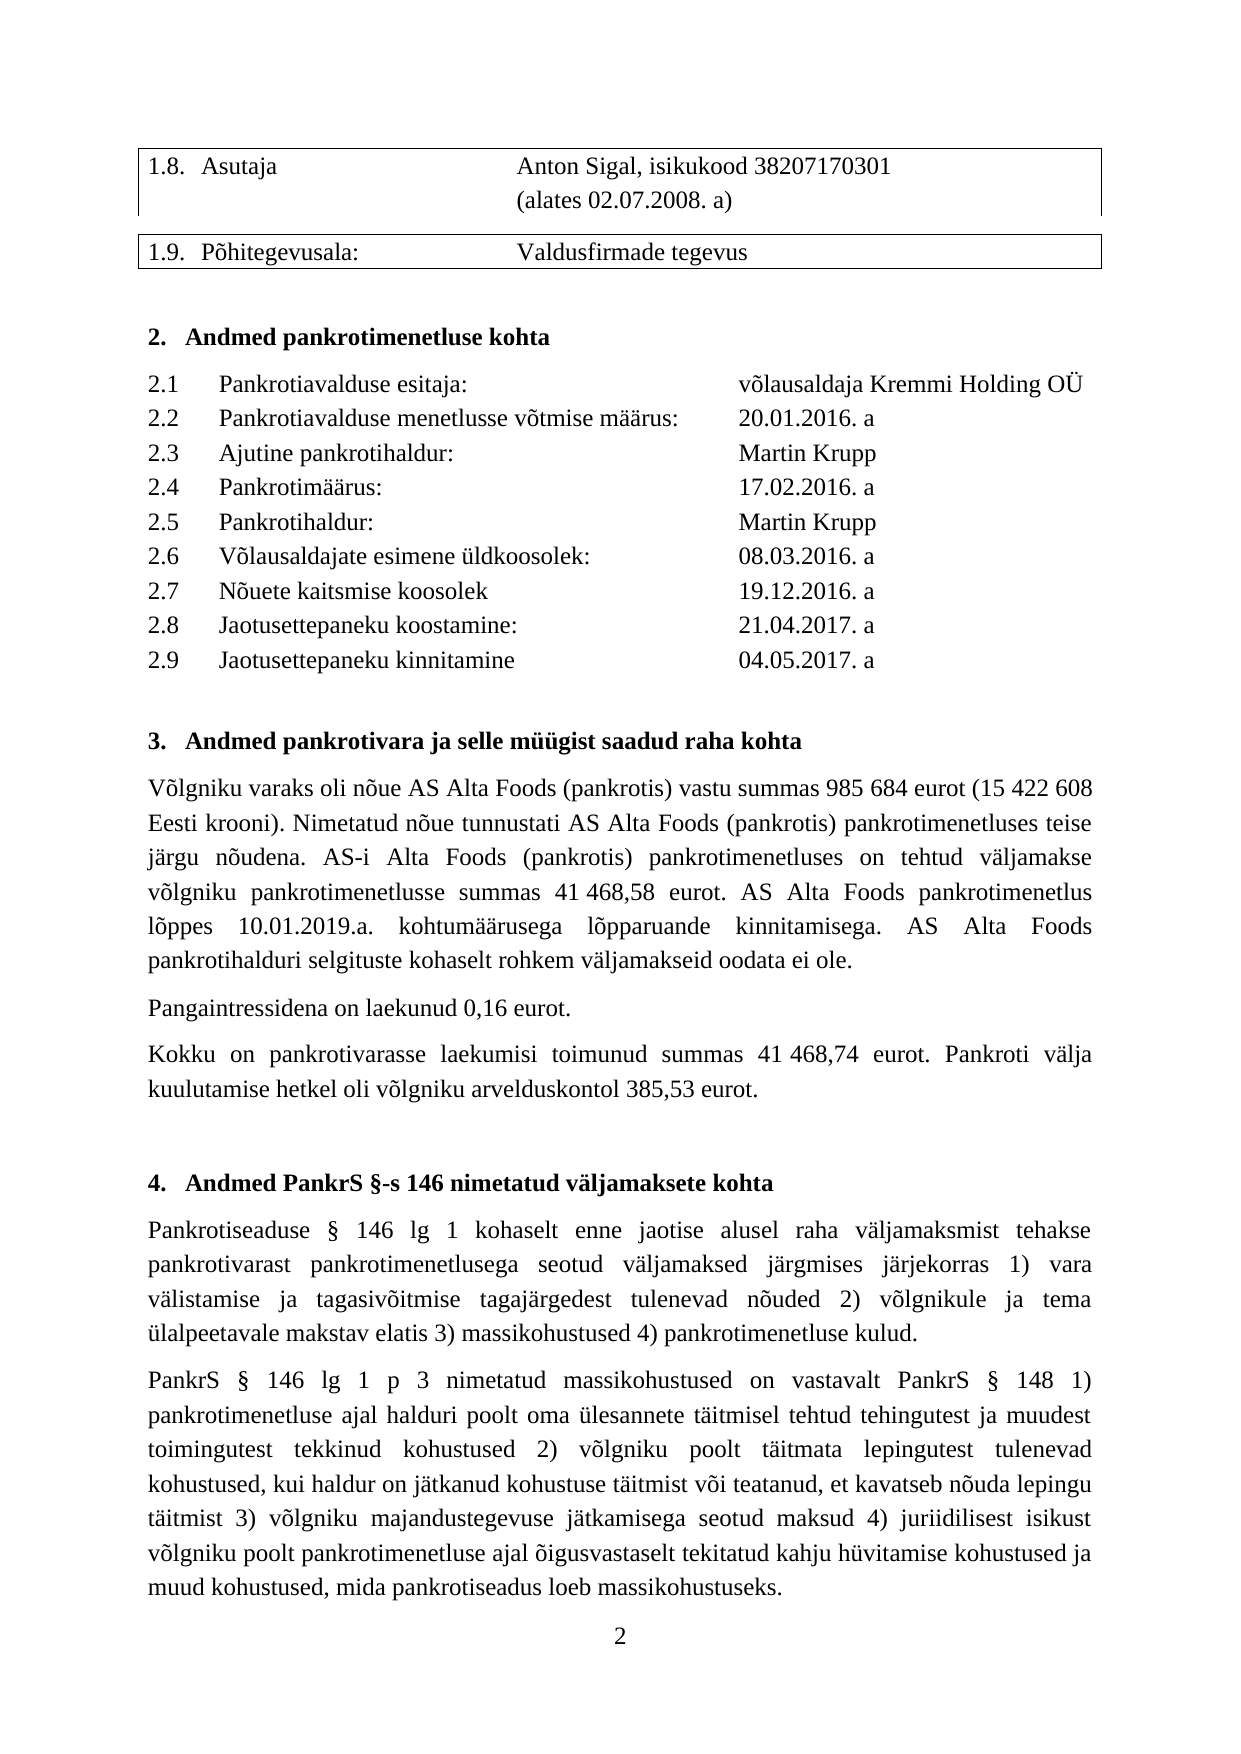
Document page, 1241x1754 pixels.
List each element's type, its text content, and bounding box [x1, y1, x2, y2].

list Ajutine pankrotihaldur: Martin Krupp [148, 438, 1093, 467]
list Võlausaldajate esimene üldkoosolek: 08.03.2016. a [148, 541, 1093, 570]
text Kokku on pankrotivarasse laekumisi toimunud summas 41 468,74 eurot. Pankroti välja kuulutamise hetkel oli võlgniku arvelduskontol 385,53 eurot. [148, 1039, 1093, 1103]
list Jaotusettepaneku kinnitamine 04.05.2017. a [148, 645, 1093, 673]
list Jaotusettepaneku koostamine: 21.04.2017. a [148, 610, 1093, 639]
list Pankrotimäärus: 17.02.2016. a [148, 472, 1093, 501]
text Pankrotiseaduse § 146 lg 1 kohaselt enne jaotise alusel raha väljamaksmist tehakse pankrotivarast pankrotimenetlusega seotud väljamaksed järgmises järjekorras 1) vara välistamise ja tagasivõitmise tagajärgedest tulenevad nõuded 2) võlgnikule ja tema ülalpeetavale makstav elatis 3) massikohustused 4) pankrotimenetluse kulud. [148, 1215, 1093, 1347]
list Pankrotihaldur: Martin Krupp [148, 507, 1093, 536]
list Andmed pankrotimenetluse kohta [148, 322, 1093, 351]
text PankrS § 146 lg 1 p 3 nimetatud massikohustused on vastavalt PankrS § 148 1) pankrotimenetluse ajal halduri poolt oma ülesannete täitmisel tehtud tehingutest ja muudest toimingutest tekkinud kohustused 2) võlgniku poolt täitmata lepingutest tulenevad kohustused, kui haldur on jätkanud kohustuse täitmist või teatanud, et kavatseb nõuda lepingu täitmist 3) võlgniku majandustegevuse jätkamisega seotud maksud 4) juriidilisest isikust võlgniku poolt pankrotimenetluse ajal õigusvastaselt tekitatud kahju hüvitamise kohustused ja muud kohustused, mida pankrotiseadus loeb massikohustuseks. [148, 1365, 1093, 1601]
text Võlgniku varaks oli nõue AS Alta Foods (pankrotis) vastu summas 985 684 eurot (15 422 608 Eesti krooni). Nimetatud nõue tunnustati AS Alta Foods (pankrotis) pankrotimenetluses teise järgu nõudena. AS-i Alta Foods (pankrotis) pankrotimenetluses on tehtud väljamakse võlgniku pankrotimenetlusse summas 41 468,58 eurot. AS Alta Foods pankrotimenetlus lõppes 10.01.2019.a. kohtumäärusega lõpparuande kinnitamisega. AS Alta Foods pankrotihalduri selgituste kohaselt rohkem väljamakseid oodata ei ole. [148, 773, 1093, 974]
list Pankrotiavalduse esitaja: võlausaldaja Kremmi Holding OÜ [148, 369, 1093, 398]
text 1.8. Asutaja Anton Sigal, isikukood 38207170301 (alates 02.07.2008. a) [139, 149, 1101, 216]
list Andmed pankrotivara ja selle müügist saadud raha kohta [148, 726, 1093, 755]
list Pankrotiavalduse menetlusse võtmise määrus: 20.01.2016. a [148, 403, 1093, 432]
text 1.9. Põhitegevusala: Valdusfirmade tegevus [139, 235, 1101, 268]
text Pangaintressidena on laekunud 0,16 eurot. [148, 993, 1093, 1021]
list Andmed PankrS §-s 146 nimetatud väljamaksete kohta [148, 1168, 1093, 1197]
list Nõuete kaitsmise koosolek 19.12.2016. a [148, 576, 1093, 604]
